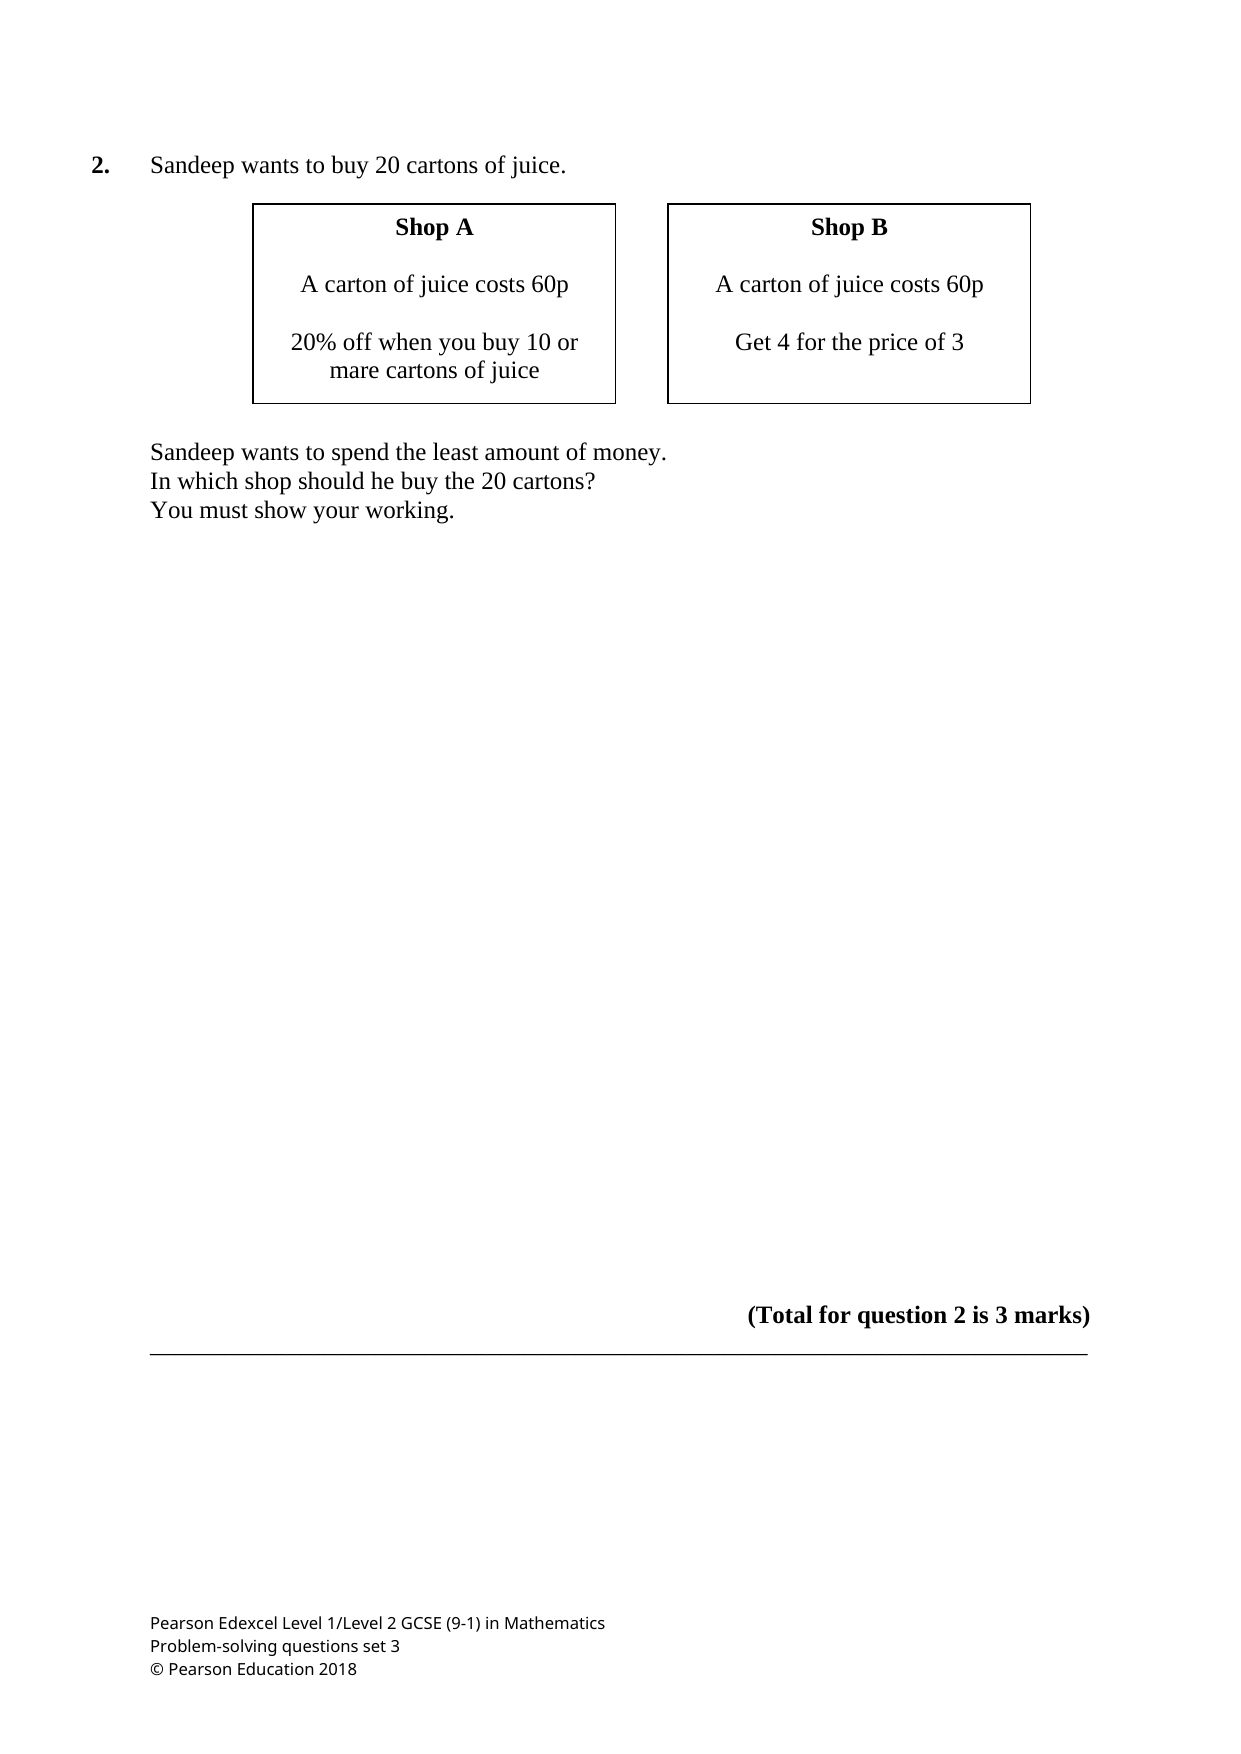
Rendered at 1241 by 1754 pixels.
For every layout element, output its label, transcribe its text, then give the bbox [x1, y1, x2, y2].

text 2. Sandeep wants to buy 20 cartons of juice. [91, 150, 1090, 179]
text (Total for question 2 is 3 marks) [150, 1300, 1090, 1329]
text In which shop should he buy the 20 cartons? [150, 466, 1090, 495]
text ___________________________________________________________________________ [150, 1329, 1090, 1357]
text Sandeep wants to spend the least amount of money. [150, 437, 1090, 466]
text You must show your working. [150, 495, 1090, 524]
